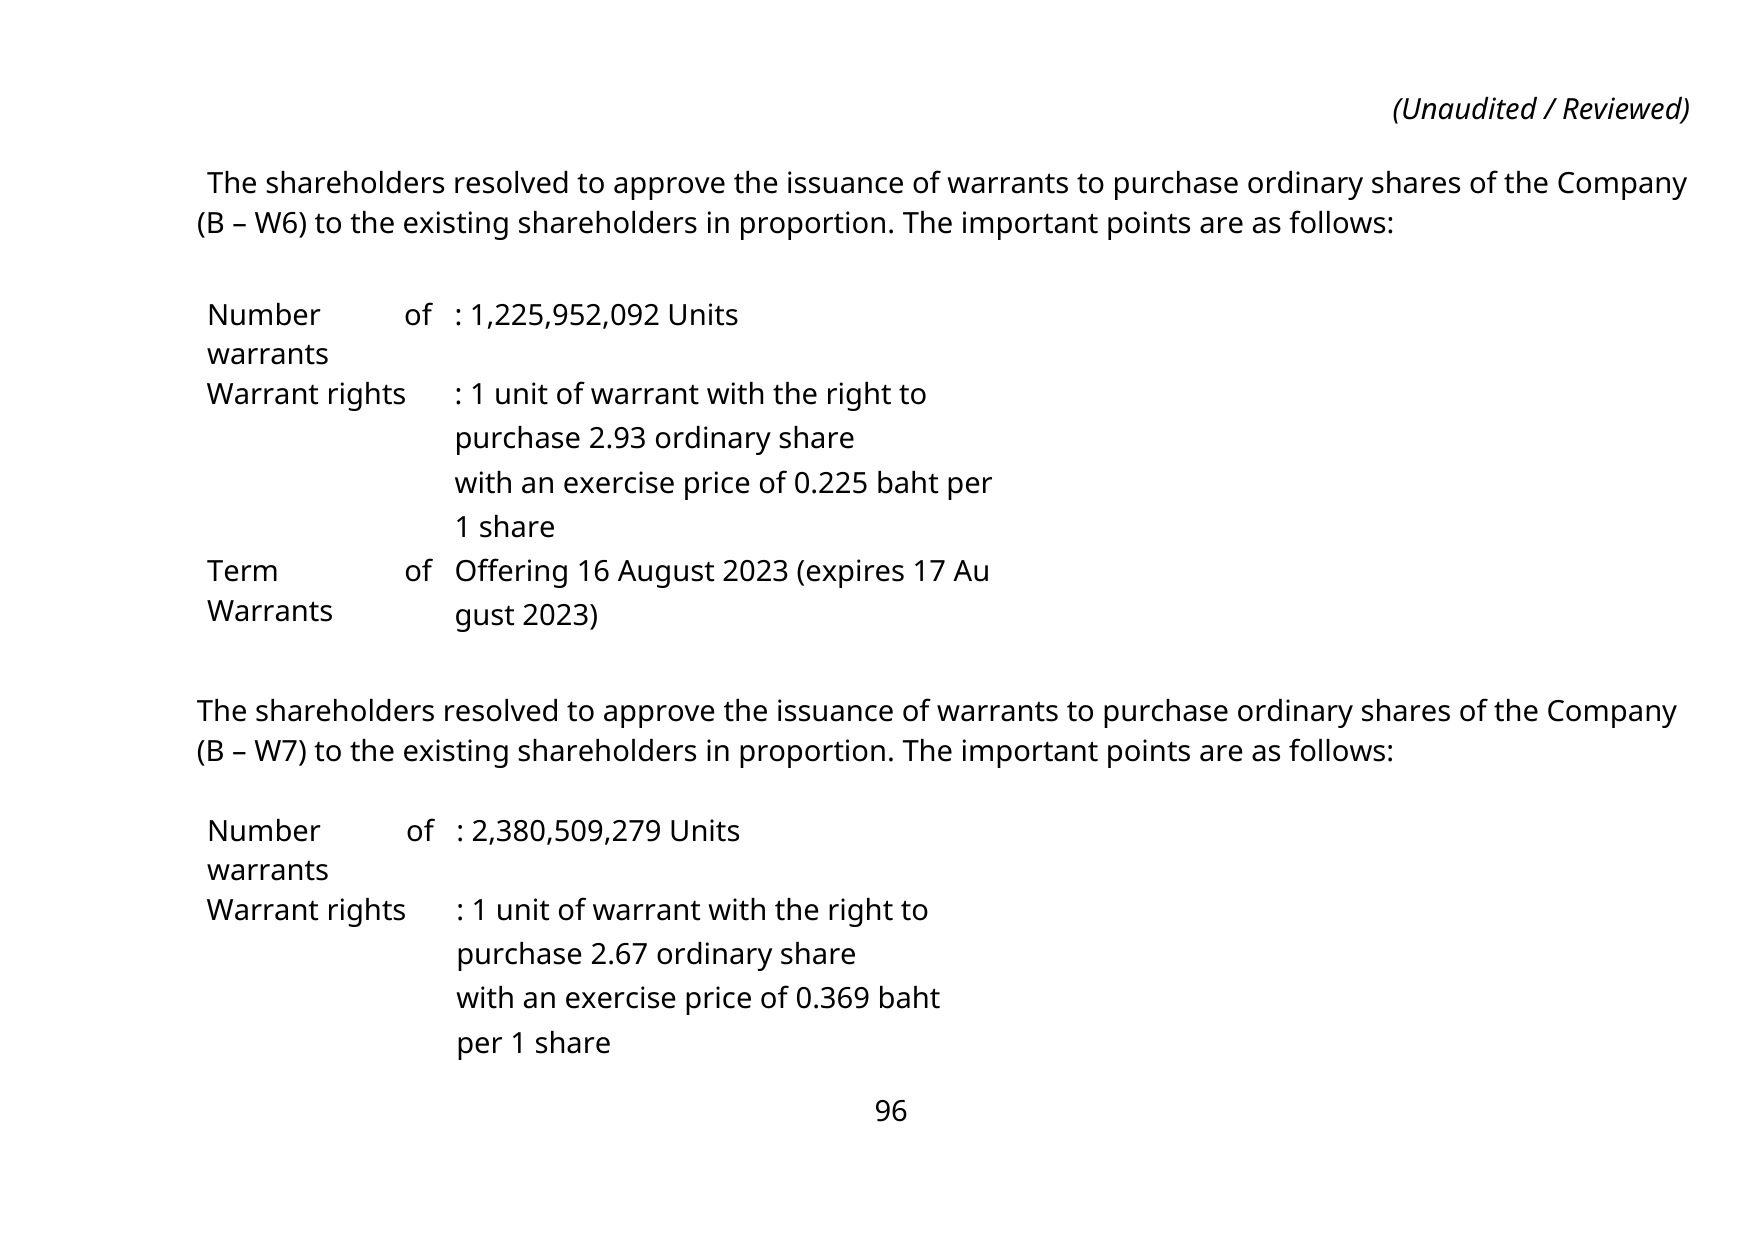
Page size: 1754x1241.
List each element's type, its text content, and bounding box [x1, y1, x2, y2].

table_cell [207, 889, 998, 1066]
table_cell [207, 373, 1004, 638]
text The shareholders resolved to approve the issuance of warrants to purchase ordinary shares of the Company (B – W6) to the existing shareholders in proportion. The important points are as follows: [197, 162, 1693, 242]
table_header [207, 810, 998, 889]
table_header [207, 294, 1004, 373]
text The shareholders resolved to approve the issuance of warrants to purchase ordinary shares of the Company (B – W7) to the existing shareholders in proportion. The important points are as follows: [197, 691, 1693, 770]
